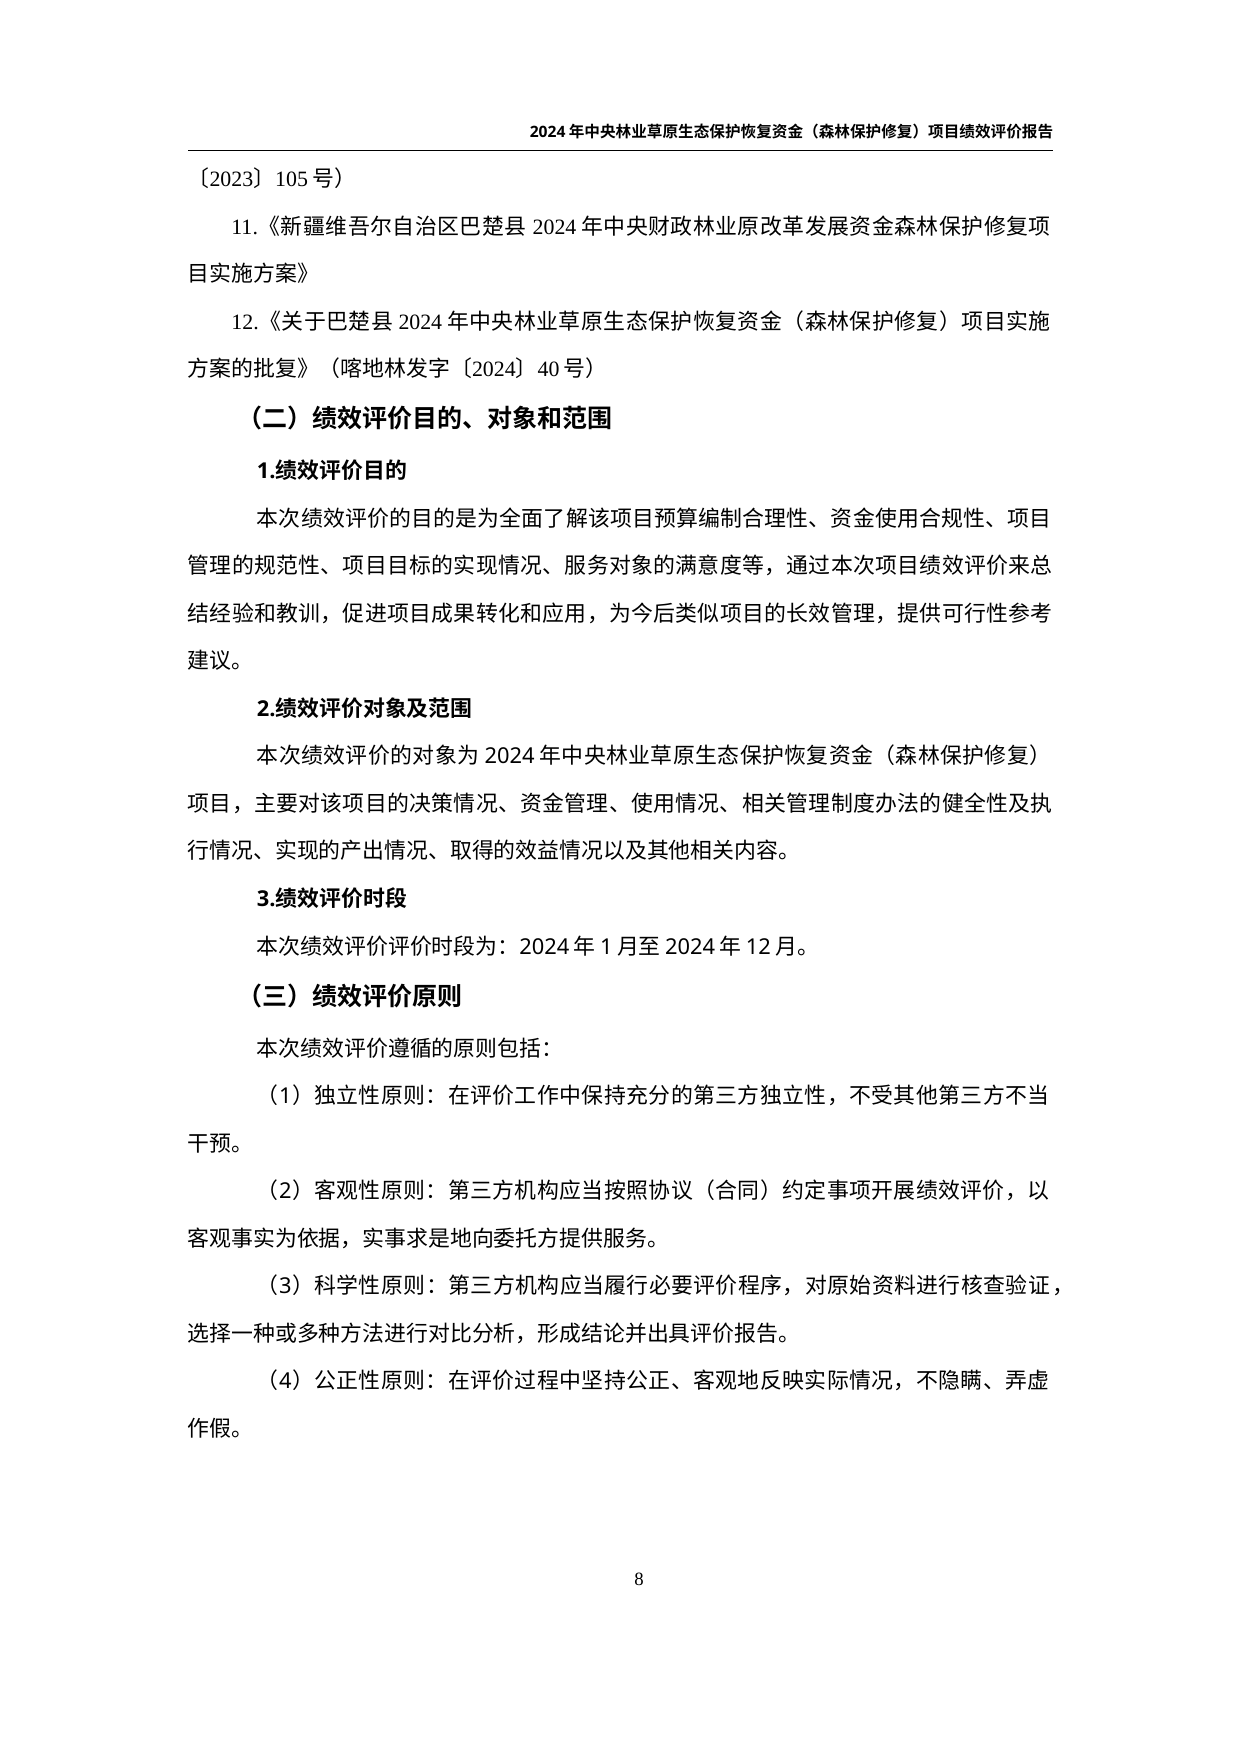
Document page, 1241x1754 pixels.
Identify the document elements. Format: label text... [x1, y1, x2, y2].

text 本次绩效评价的目的是为全面了解该项目预算编制合理性、资金使用合规性、项目管理的规范性、项目目标的实现情况、服务对象的满意度等，通过本次项目绩效评价来总结经验和教训，促进项目成果转化和应用，为今后类似项目的长效管理，提供可行性参考建议。 [187, 501, 1053, 675]
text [187, 161, 1053, 193]
text 2.绩效评价对象及范围 [187, 691, 1053, 723]
text 12.《关于巴楚县2024年中央林业草原生态保护恢复资金（森林保护修复）项目实施方案的批复》（喀地林发字〔2024〕40号） [187, 304, 1053, 383]
text 本次绩效评价的对象为2024年中央林业草原生态保护恢复资金（森林保护修复）项目，主要对该项目的决策情况、资金管理、使用情况、相关管理制度办法的健全性及执行情况、实现的产出情况、取得的效益情况以及其他相关内容。 [187, 738, 1053, 865]
text 本次绩效评价评价时段为：2024年1月至2024年12月。 [187, 929, 1053, 960]
text 3.绩效评价时段 [187, 881, 1053, 913]
text 本次绩效评价遵循的原则包括： [187, 1031, 1053, 1062]
text （1）独立性原则：在评价工作中保持充分的第三方独立性，不受其他第三方不当干预。 [187, 1078, 1053, 1157]
text 1.绩效评价目的 [187, 453, 1053, 485]
text （4）公正性原则：在评价过程中坚持公正、客观地反映实际情况，不隐瞒、弄虚作假。 [187, 1363, 1053, 1443]
text （3）科学性原则：第三方机构应当履行必要评价程序，对原始资料进行核查验证，选择一种或多种方法进行对比分析，形成结论并出具评价报告。 [187, 1268, 1053, 1348]
subtitle （二）绩效评价目的、对象和范围 [187, 399, 1053, 435]
subtitle （三）绩效评价原则 [187, 976, 1053, 1012]
text （2）客观性原则：第三方机构应当按照协议（合同）约定事项开展绩效评价，以客观事实为依据，实事求是地向委托方提供服务。 [187, 1173, 1053, 1252]
text 11.《新疆维吾尔自治区巴楚县2024年中央财政林业原改革发展资金森林保护修复项目实施方案》 [187, 209, 1053, 288]
